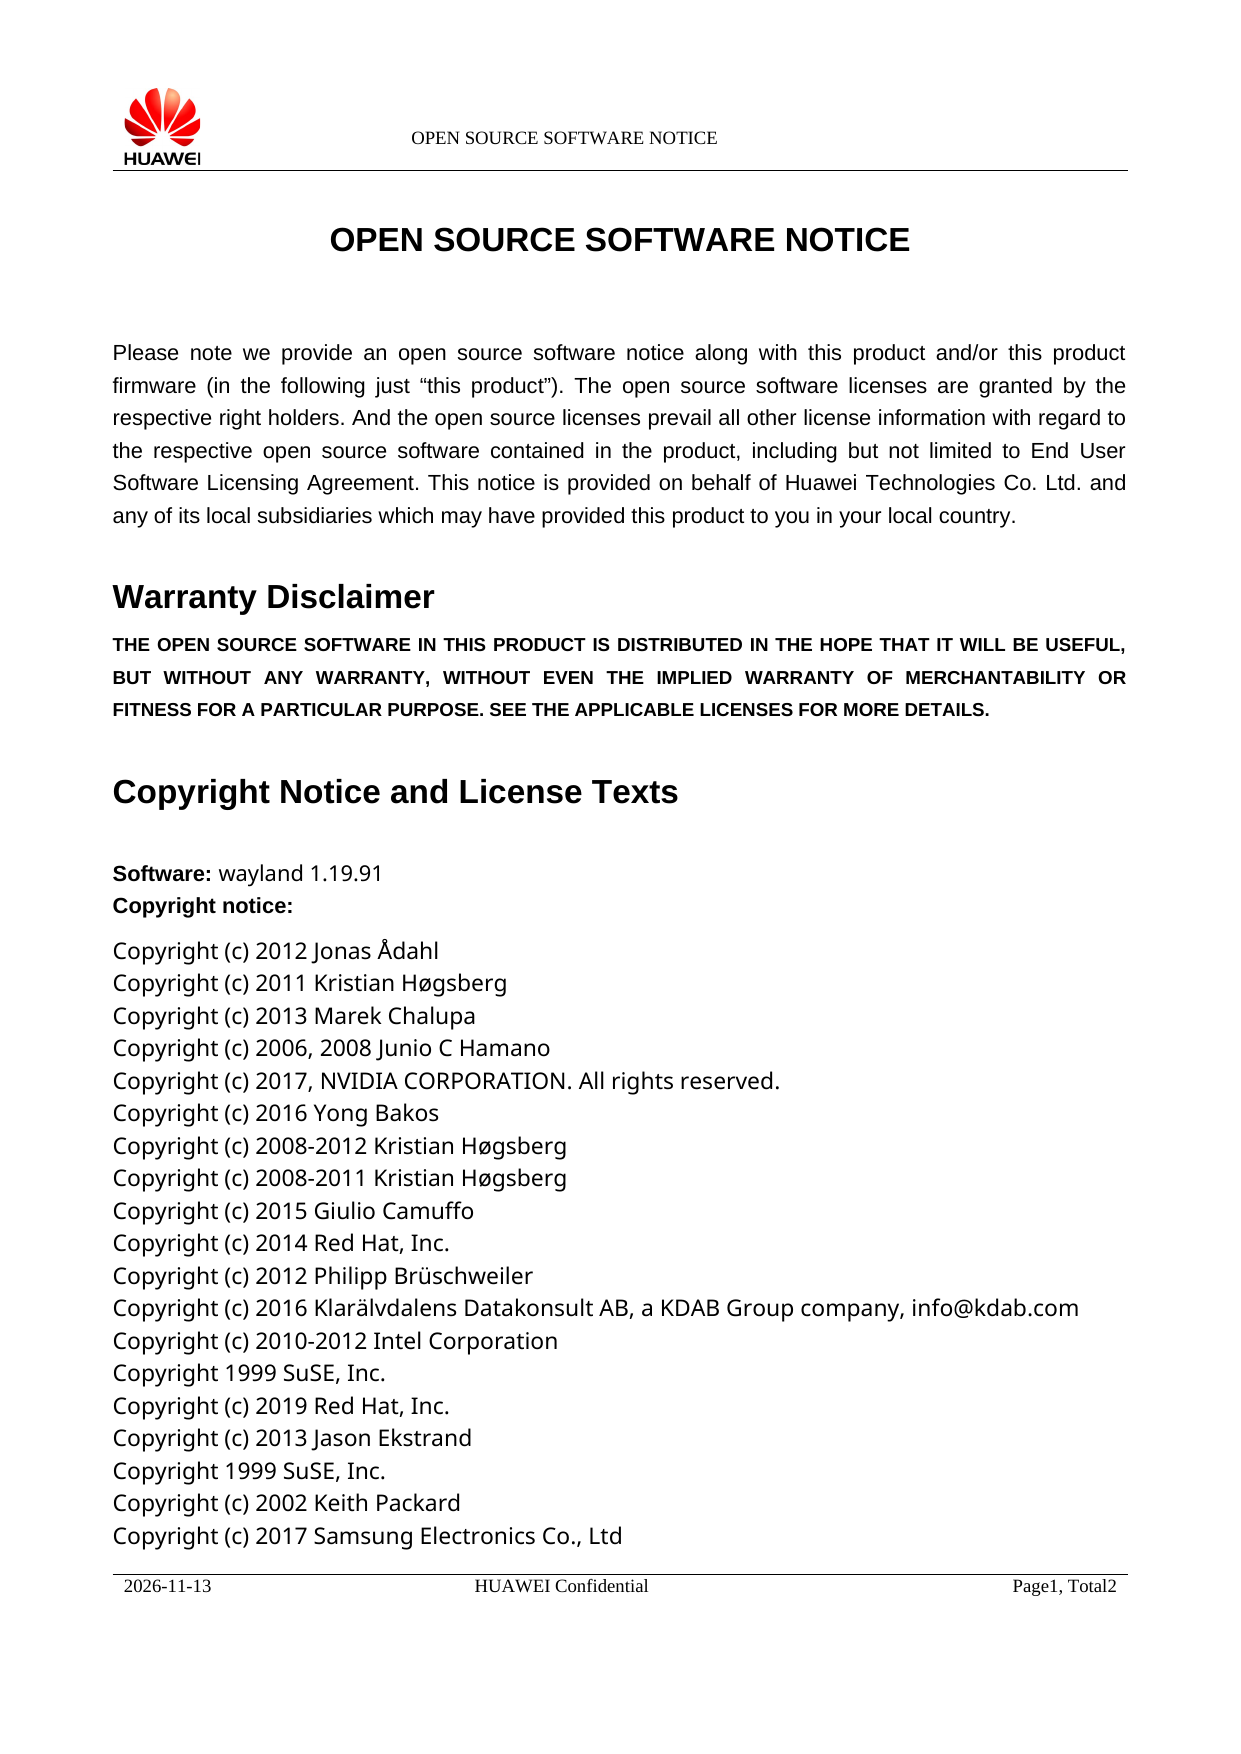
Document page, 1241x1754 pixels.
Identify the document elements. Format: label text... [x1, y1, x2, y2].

text Please note we provide an open source software notice along with this product and/or this product firmware (in the following just “this product”). The open source software licenses are granted by the respective right holders. And the open source licenses prevail all other license information with regard to the respective open source software contained in the product, including but not limited to End User Software Licensing Agreement. This notice is provided on behalf of Huawei Technologies Co. Ltd. and any of its local subsidiaries which may have provided this product to you in your local country. [112, 336, 1128, 531]
text The open source software in this product is distributed in the hope that it will be useful, but WITHOUT ANY WARRANTY, without even the implied warranty of MERCHANTABILITY or FITNESS FOR A PARTICULAR PURPOSE. See the applicable licenses for more details. [112, 629, 1128, 726]
text Warranty Disclaimer [112, 564, 1128, 629]
picture [124, 88, 201, 165]
text OPEN SOURCE SOFTWARE NOTICE [112, 206, 1128, 271]
text Copyright Notice and License Texts [112, 759, 1128, 824]
title Software: wayland 1.19.91 [112, 856, 1128, 889]
text Copyright notice: [112, 889, 1128, 921]
